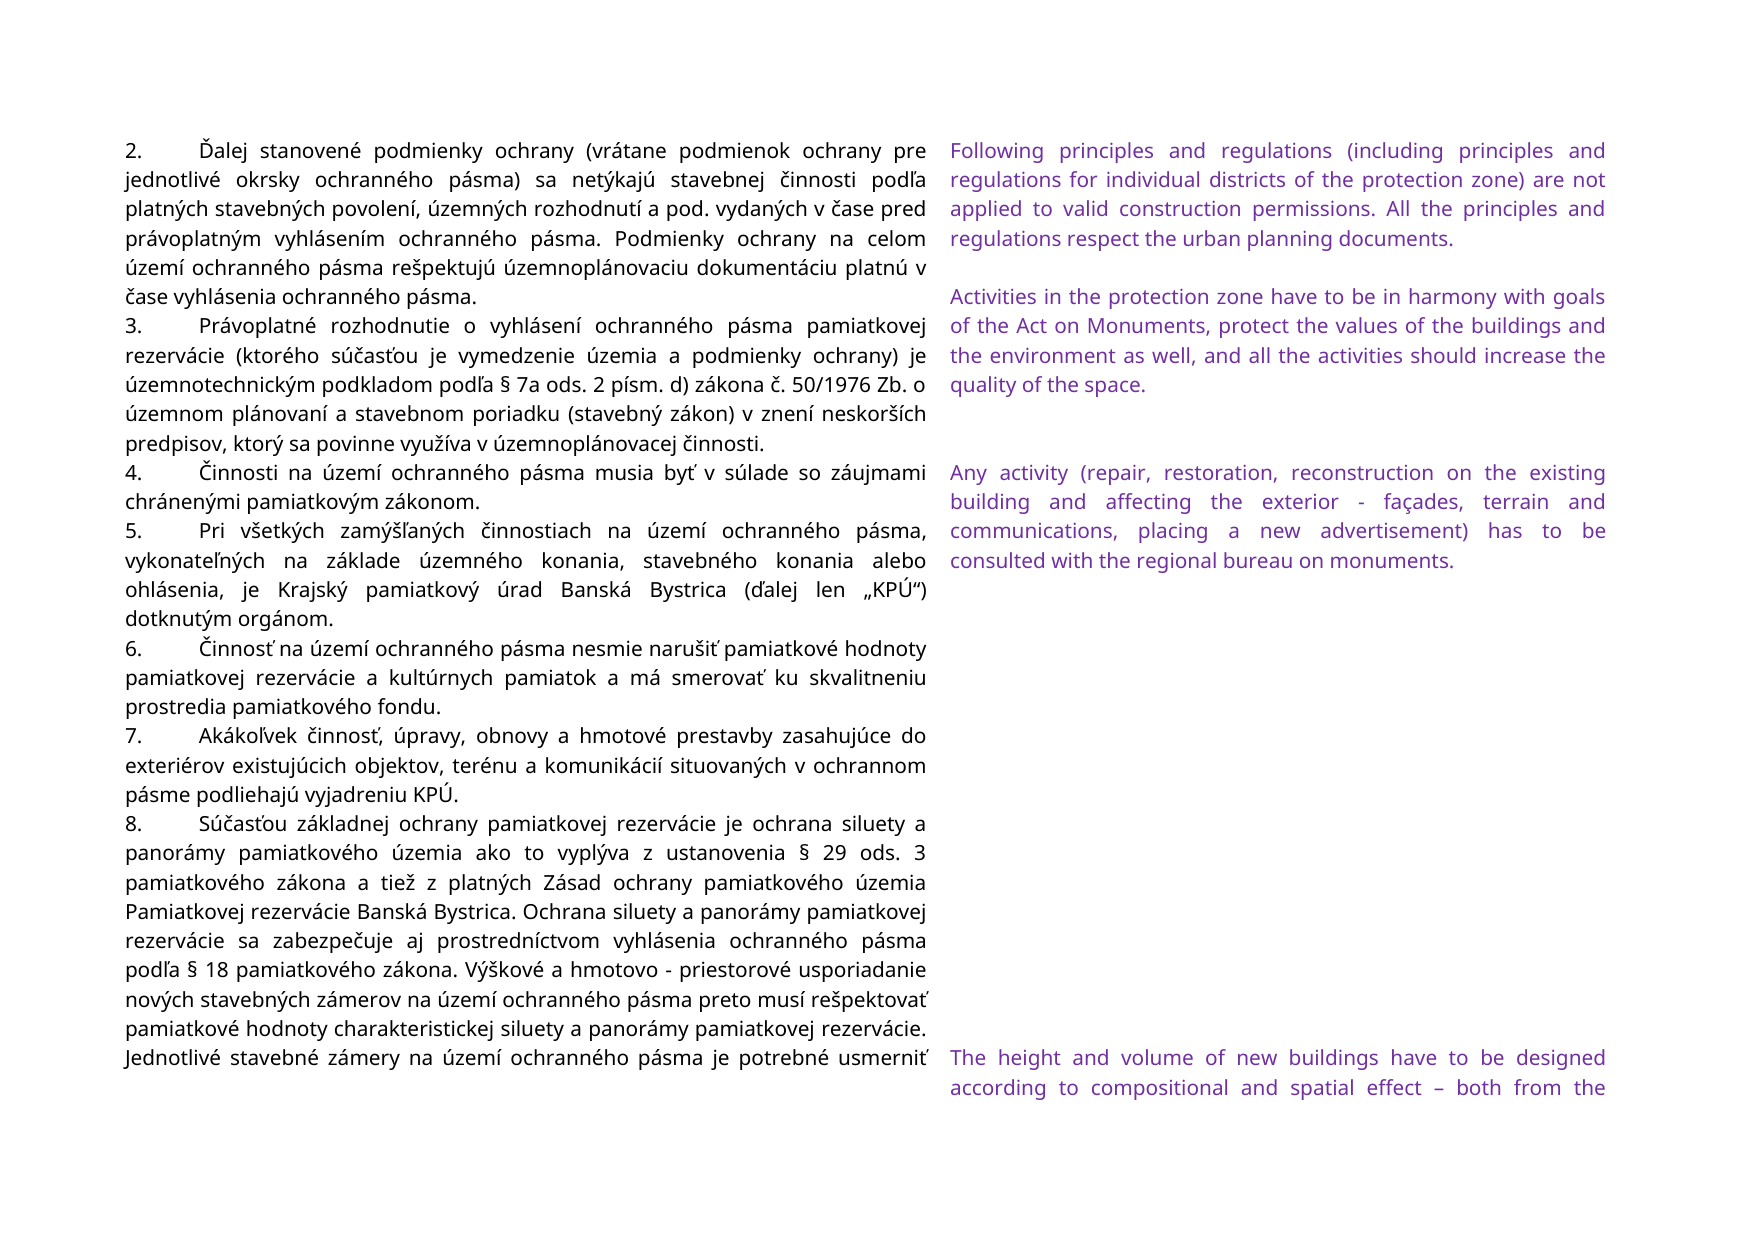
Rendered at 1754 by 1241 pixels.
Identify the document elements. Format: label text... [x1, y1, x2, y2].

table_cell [114, 136, 939, 1101]
